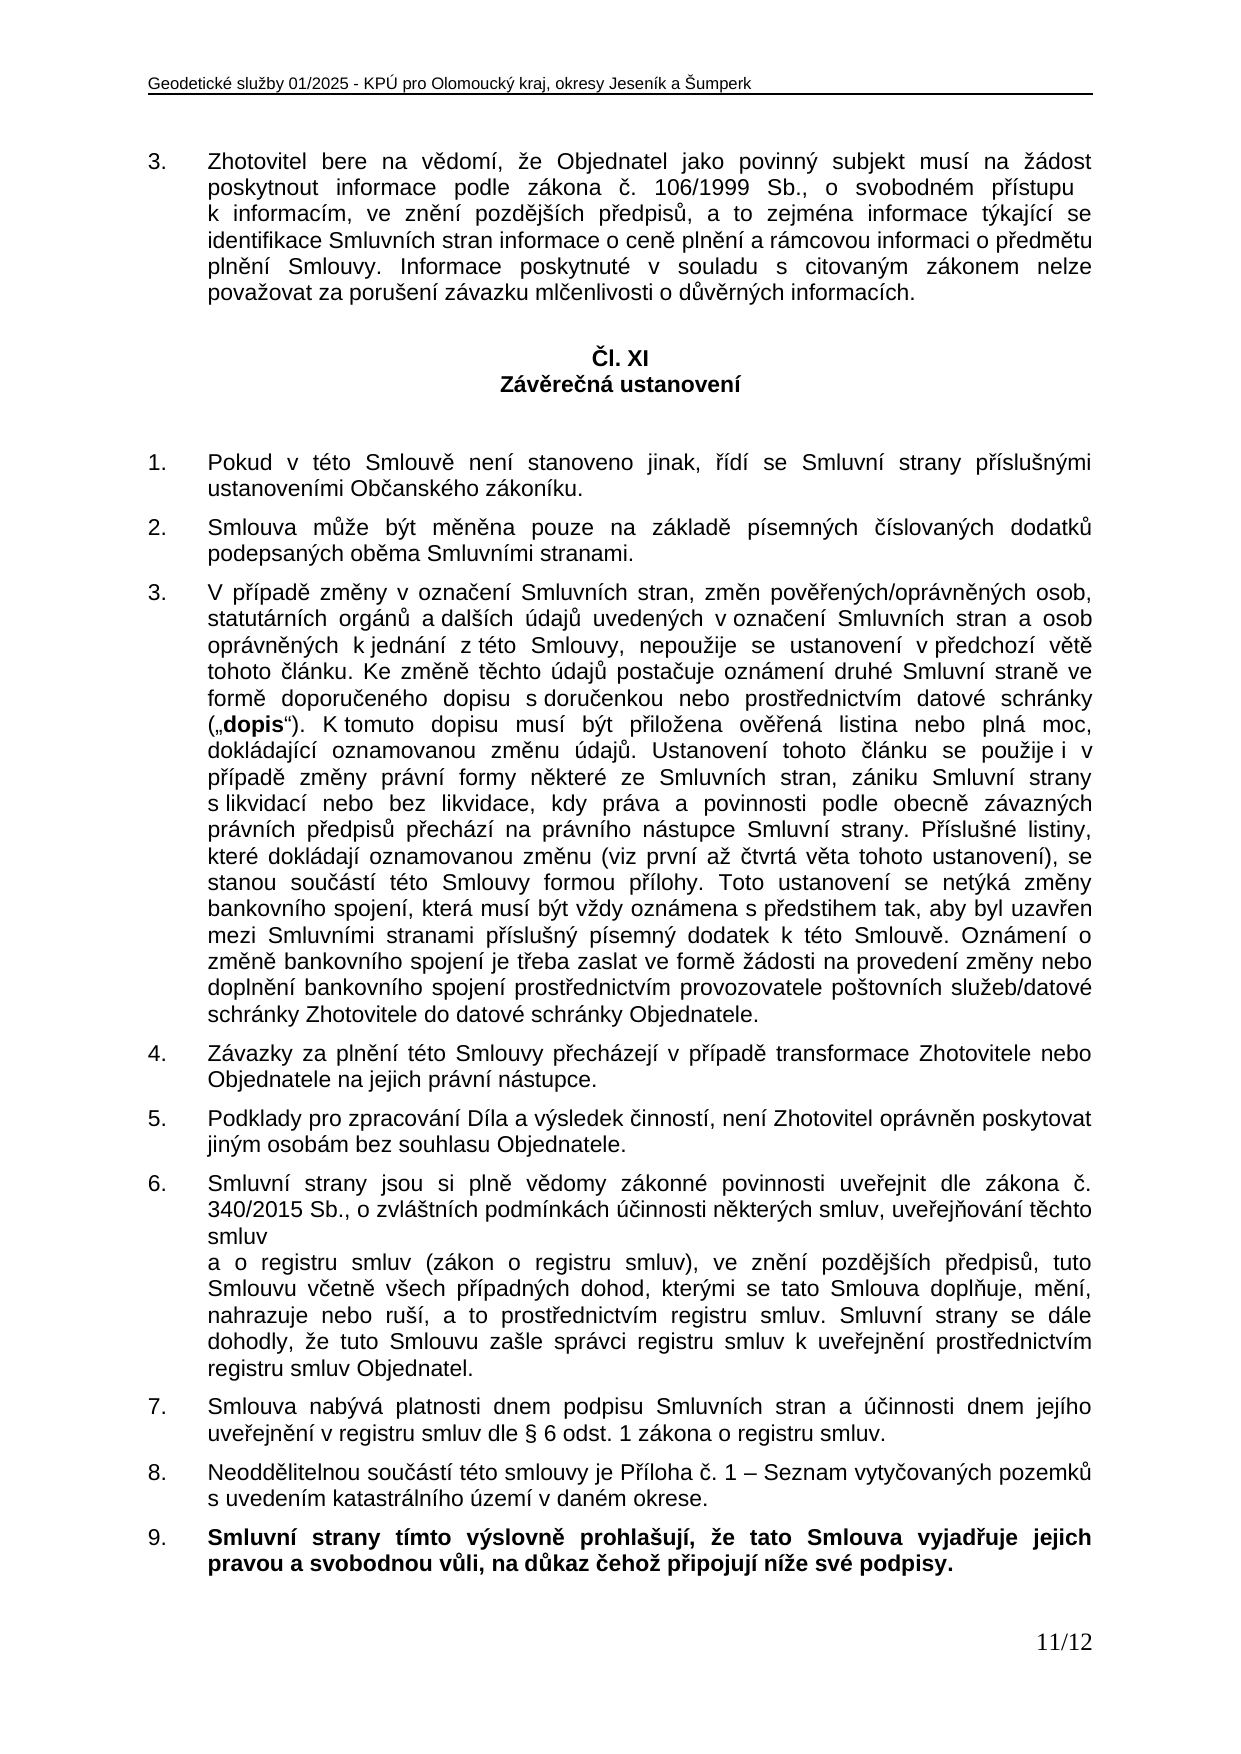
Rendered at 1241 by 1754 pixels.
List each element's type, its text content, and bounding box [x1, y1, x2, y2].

list Smluvní strany tímto výslovně prohlašují, že tato Smlouva vyjadřuje jejich pravou a svobodnou vůli, na důkaz čehož připojují níže své podpisy. [148, 1524, 1093, 1576]
list Podklady pro zpracování Díla a výsledek činností, není Zhotovitel oprávněn poskytovat jiným osobám bez souhlasu Objednatele. [148, 1105, 1093, 1157]
list Neoddělitelnou součástí této smlouvy je Příloha č. 1 – Seznam vytyčovaných pozemků s uvedením katastrálního území v daném okrese. [148, 1458, 1093, 1511]
list Závazky za plnění této Smlouvy přecházejí v případě transformace Zhotovitele nebo Objednatele na jejich právní nástupce. [148, 1039, 1093, 1092]
list Smlouva nabývá platnosti dnem podpisu Smluvních stran a účinnosti dnem jejího uveřejnění v registru smluv dle § 6 odst. 1 zákona o registru smluv. [148, 1393, 1093, 1446]
subtitle Čl. XI [148, 344, 1093, 371]
list Smlouva může být měněna pouze na základě písemných číslovaných dodatků podepsaných oběma Smluvními stranami. [148, 514, 1093, 567]
list Smluvní strany jsou si plně vědomy zákonné povinnosti uveřejnit dle zákona č. 340/2015 Sb., o zvláštních podmínkách účinnosti některých smluv, uveřejňování těchto smluv a o registru smluv (zákon o registru smluv), ve znění pozdějších předpisů, tuto Smlouvu včetně všech případných dohod, kterými se tato Smlouva doplňuje, mění, nahrazuje nebo ruší, a to prostřednictvím registru smluv. Smluvní strany se dále dohodly, že tuto Smlouvu zašle správci registru smluv k uveřejnění prostřednictvím registru smluv Objednatel. [148, 1170, 1093, 1381]
list V případě změny v označení Smluvních stran, změn pověřených/oprávněných osob, statutárních orgánů a dalších údajů uvedených v označení Smluvních stran a osob oprávněných k jednání z této Smlouvy, nepoužije se ustanovení v předchozí větě tohoto článku. Ke změně těchto údajů postačuje oznámení druhé Smluvní straně ve formě doporučeného dopisu s doručenkou nebo prostřednictvím datové schránky („dopis“). K tomuto dopisu musí být přiložena ověřená listina nebo plná moc, dokládající oznamovanou změnu údajů. Ustanovení tohoto článku se použije i v případě změny právní formy některé ze Smluvních stran, zániku Smluvní strany s likvidací nebo bez likvidace, kdy práva a povinnosti podle obecně závazných právních předpisů přechází na právního nástupce Smluvní strany. Příslušné listiny, které dokládají oznamovanou změnu (viz první až čtvrtá věta tohoto ustanovení), se stanou součástí této Smlouvy formou přílohy. Toto ustanovení se netýká změny bankovního spojení, která musí být vždy oznámena s předstihem tak, aby byl uzavřen mezi Smluvními stranami příslušný písemný dodatek k této Smlouvě. Oznámení o změně bankovního spojení je třeba zaslat ve formě žádosti na provedení změny nebo doplnění bankovního spojení prostřednictvím provozovatele poštovních služeb/datové schránky Zhotovitele do datové schránky Objednatele. [148, 579, 1093, 1027]
list Zhotovitel bere na vědomí, že Objednatel jako povinný subjekt musí na žádost poskytnout informace podle zákona č. 106/1999 Sb., o svobodném přístupu k informacím, ve znění pozdějších předpisů, a to zejména informace týkající se identifikace Smluvních stran informace o ceně plnění a rámcovou informaci o předmětu plnění Smlouvy. Informace poskytnuté v souladu s citovaným zákonem nelze považovat za porušení závazku mlčenlivosti o důvěrných informacích. [148, 148, 1093, 306]
subtitle Závěrečná ustanovení [148, 371, 1093, 397]
list Pokud v této Smlouvě není stanoveno jinak, řídí se Smluvní strany příslušnými ustanoveními Občanského zákoníku. [148, 449, 1093, 501]
